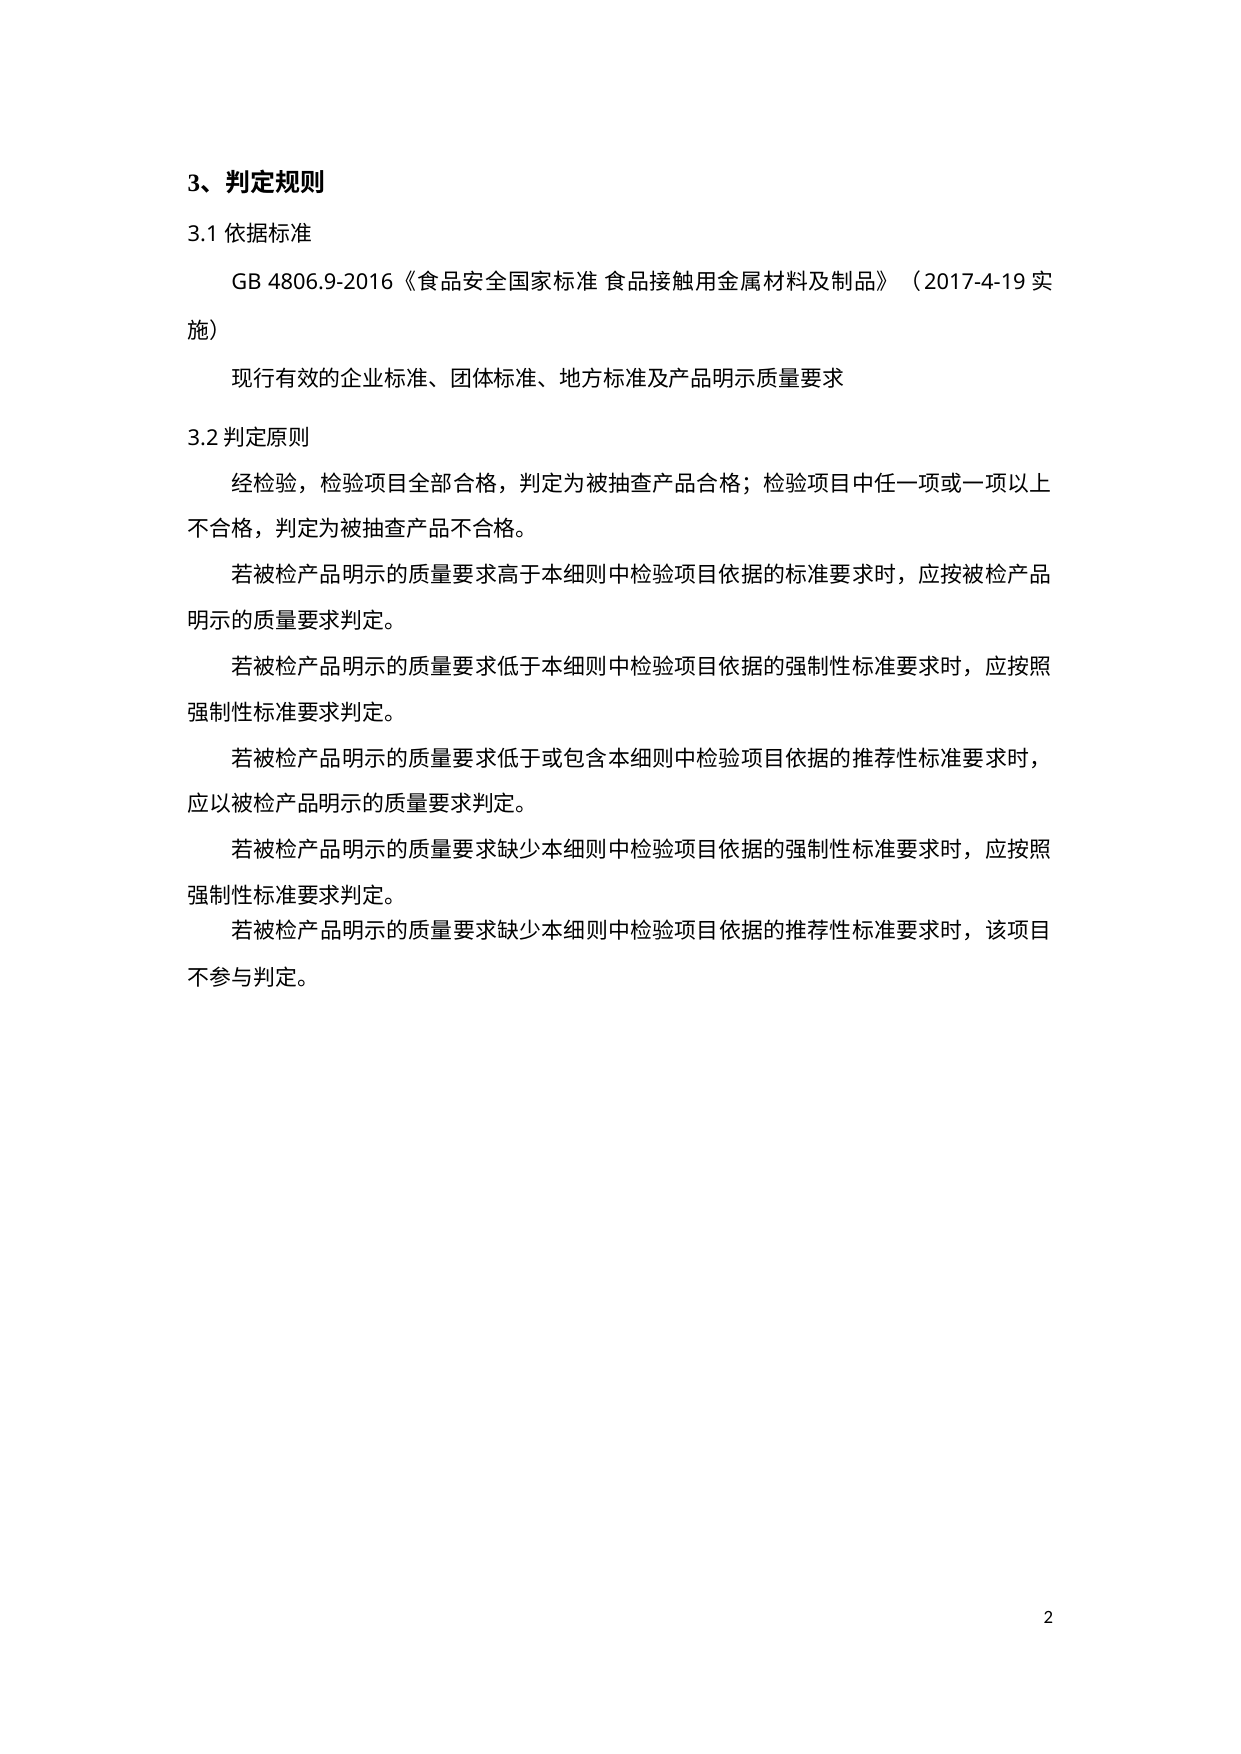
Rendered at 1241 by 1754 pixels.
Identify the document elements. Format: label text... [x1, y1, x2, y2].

text GB 4806.9-2016《食品安全国家标准 食品接触用金属材料及制品》（2017-4-19实施） [187, 264, 1053, 345]
text 现行有效的企业标准、团体标准、地方标准及产品明示质量要求 [187, 361, 1053, 393]
text 若被检产品明示的质量要求高于本细则中检验项目依据的标准要求时，应按被检产品明示的质量要求判定。 [187, 546, 1053, 638]
text 3.1 依据标准 [187, 216, 1053, 248]
text 经检验，检验项目全部合格，判定为被抽查产品合格；检验项目中任一项或一项以上不合格，判定为被抽查产品不合格。 [187, 454, 1053, 546]
text 若被检产品明示的质量要求低于或包含本细则中检验项目依据的推荐性标准要求时，应以被检产品明示的质量要求判定。 [187, 729, 1053, 821]
text 3.2判定原则 [187, 408, 1053, 454]
text 3、判定规则 [187, 162, 1053, 198]
text 若被检产品明示的质量要求缺少本细则中检验项目依据的推荐性标准要求时，该项目不参与判定。 [187, 913, 1053, 992]
text 若被检产品明示的质量要求低于本细则中检验项目依据的强制性标准要求时，应按照强制性标准要求判定。 [187, 638, 1053, 729]
text 若被检产品明示的质量要求缺少本细则中检验项目依据的强制性标准要求时，应按照强制性标准要求判定。 [187, 821, 1053, 913]
